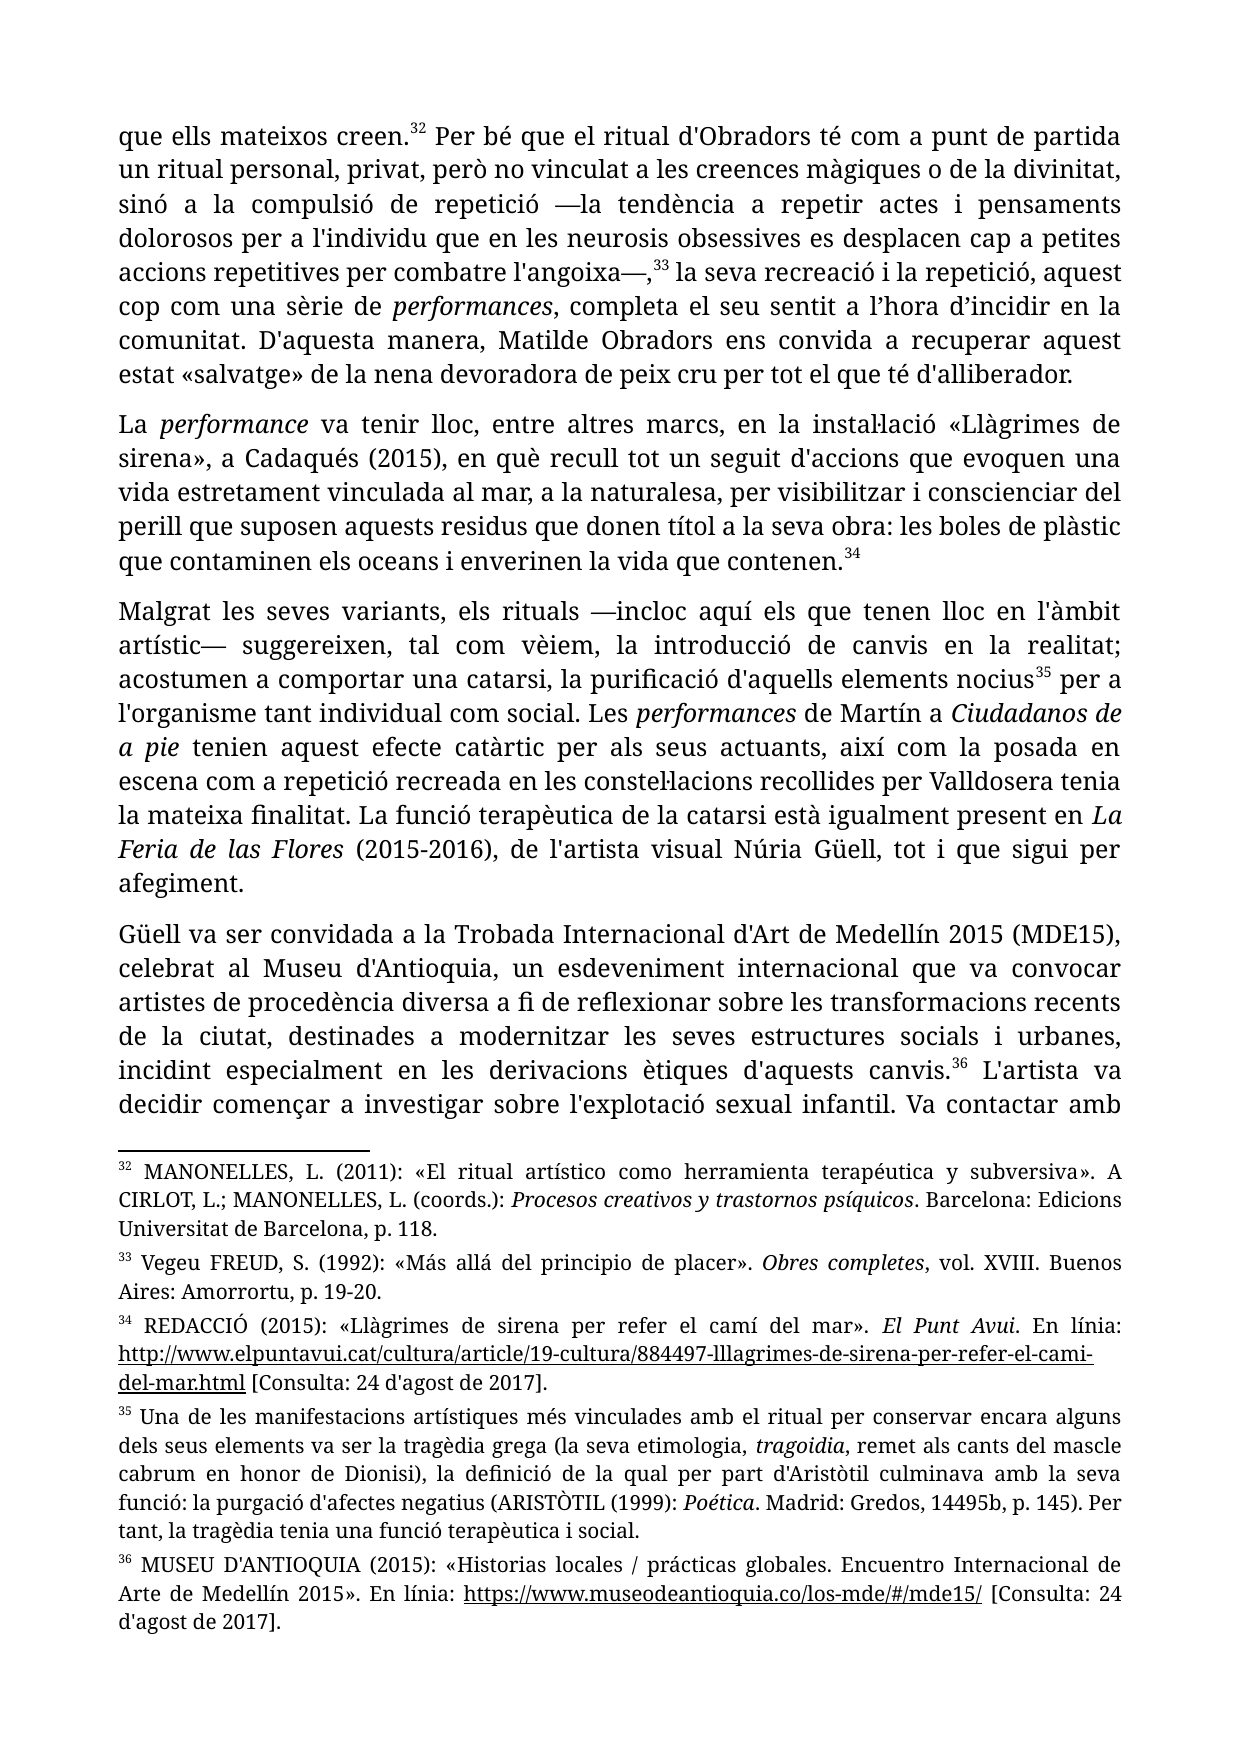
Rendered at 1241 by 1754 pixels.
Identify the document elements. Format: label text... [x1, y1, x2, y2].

text La performance va tenir lloc, entre altres marcs, en la instal·lació «Llàgrimes de sirena», a Cadaqués (2015), en què recull tot un seguit d'accions que evoquen una vida estretament vinculada al mar, a la naturalesa, per visibilitzar i conscienciar del perill que suposen aquests residus que donen títol a la seva obra: les boles de plàstic que contaminen els oceans i enverinen la vida que contenen. [118, 407, 1122, 577]
text Güell va ser convidada a la Trobada Internacional d'Art de Medellín 2015 (MDE15), celebrat al Museu d'Antioquia, un esdeveniment internacional que va convocar artistes de procedència diversa a fi de reflexionar sobre les transformacions recents de la ciutat, destinades a modernitzar les seves estructures socials i urbanes, incidint especialment en les derivacions ètiques d'aquests canvis. L'artista va decidir començar a investigar sobre l'explotació sexual infantil. Va contactar amb institucions que treballaven amb menors que havien patit abusos sexuals o en risc de patir-los, i va contractar, a través del museu, quatre col·laboradores perquè fessin una visita guiada a uns quadres seleccionats de Fernando Botero que l'artista havia donat al Museu d'Antioquia, però referint la iconografia de les obres a la seva pròpia experiència d'abusos sexuals i prostitució forçada. L'audiovisual recull fragments de les visites que Yolanda, Valentina, Jade i Evelyn van fer durant els mesos que va durar el projecte, i, a més a més, exposa les reflexions dels joves pel que fa a la seva preparació i a l'experiència que els va suposar, els seus dubtes sobre el projecte, la necessitat d'explicar i compartir la seva història. [118, 916, 1122, 1121]
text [118, 118, 1122, 391]
text Malgrat les seves variants, els rituals —incloc aquí els que tenen lloc en l'àmbit artístic— suggereixen, tal com vèiem, la introducció de canvis en la realitat; acostumen a comportar una catarsi, la purificació d'aquells elements nocius per a l'organisme tant individual com social. Les performances de Martín a Ciudadanos de a pie tenien aquest efecte catàrtic per als seus actuants, així com la posada en escena com a repetició recreada en les constel·lacions recollides per Valldosera tenia la mateixa finalitat. La funció terapèutica de la catarsi està igualment present en La Feria de las Flores (2015-2016), de l'artista visual Núria Güell, tot i que sigui per afegiment. [118, 593, 1122, 900]
